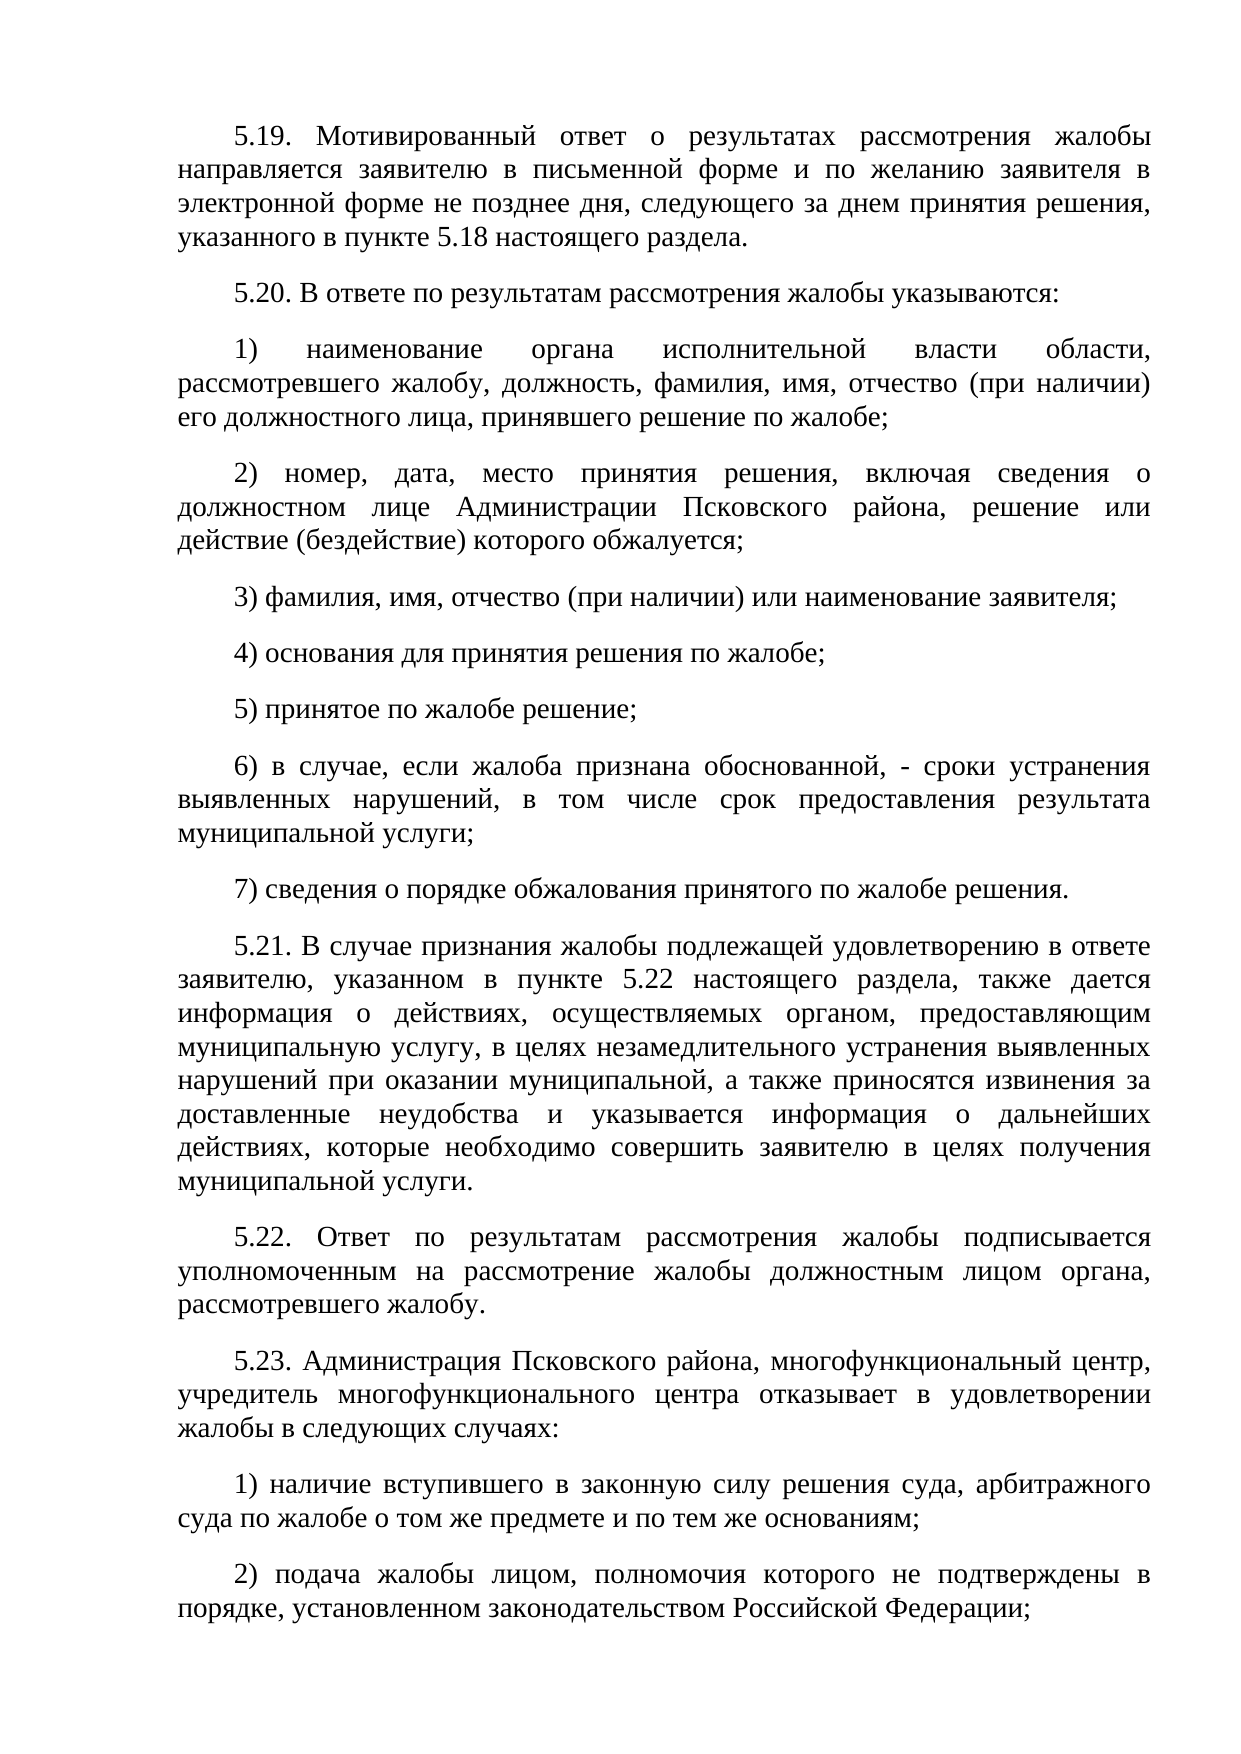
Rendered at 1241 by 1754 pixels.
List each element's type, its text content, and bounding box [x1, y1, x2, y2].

text 3) фамилия, имя, отчество (при наличии) или наименование заявителя; [177, 579, 1152, 612]
text 5.20. В ответе по результатам рассмотрения жалобы указываются: [177, 275, 1152, 309]
text 5.21. В случае признания жалобы подлежащей удовлетворению в ответе заявителю, указанном в пункте 5.22 настоящего раздела, также дается информация о действиях, осуществляемых органом, предоставляющим муниципальную услугу, в целях незамедлительного устранения выявленных нарушений при оказании муниципальной, а также приносятся извинения за доставленные неудобства и указывается информация о дальнейших действиях, которые необходимо совершить заявителю в целях получения муниципальной услуги. [177, 928, 1152, 1196]
text 4) основания для принятия решения по жалобе; [177, 635, 1152, 669]
text 7) сведения о порядке обжалования принятого по жалобе решения. [177, 872, 1152, 905]
text 2) подача жалобы лицом, полномочия которого не подтверждены в порядке, установленном законодательством Российской Федерации; [177, 1556, 1152, 1623]
text 6) в случае, если жалоба признана обоснованной, - сроки устранения выявленных нарушений, в том числе срок предоставления результата муниципальной услуги; [177, 748, 1152, 849]
text 1) наличие вступившего в законную силу решения суда, арбитражного суда по жалобе о том же предмете и по тем же основаниям; [177, 1466, 1152, 1533]
text 5.22. Ответ по результатам рассмотрения жалобы подписывается уполномоченным на рассмотрение жалобы должностным лицом органа, рассмотревшего жалобу. [177, 1219, 1152, 1320]
text 5.23. Администрация Псковского района, многофункциональный центр, учредитель многофункционального центра отказывает в удовлетворении жалобы в следующих случаях: [177, 1343, 1152, 1443]
text 1) наименование органа исполнительной власти области, рассмотревшего жалобу, должность, фамилия, имя, отчество (при наличии) его должностного лица, принявшего решение по жалобе; [177, 332, 1152, 432]
text 5.19. Мотивированный ответ о результатах рассмотрения жалобы направляется заявителю в письменной форме и по желанию заявителя в электронной форме не позднее дня, следующего за днем принятия решения, указанного в пункте 5.18 настоящего раздела. [177, 118, 1152, 252]
text 5) принятое по жалобе решение; [177, 692, 1152, 725]
text 2) номер, дата, место принятия решения, включая сведения о должностном лице Администрации Псковского района, решение или действие (бездействие) которого обжалуется; [177, 455, 1152, 556]
